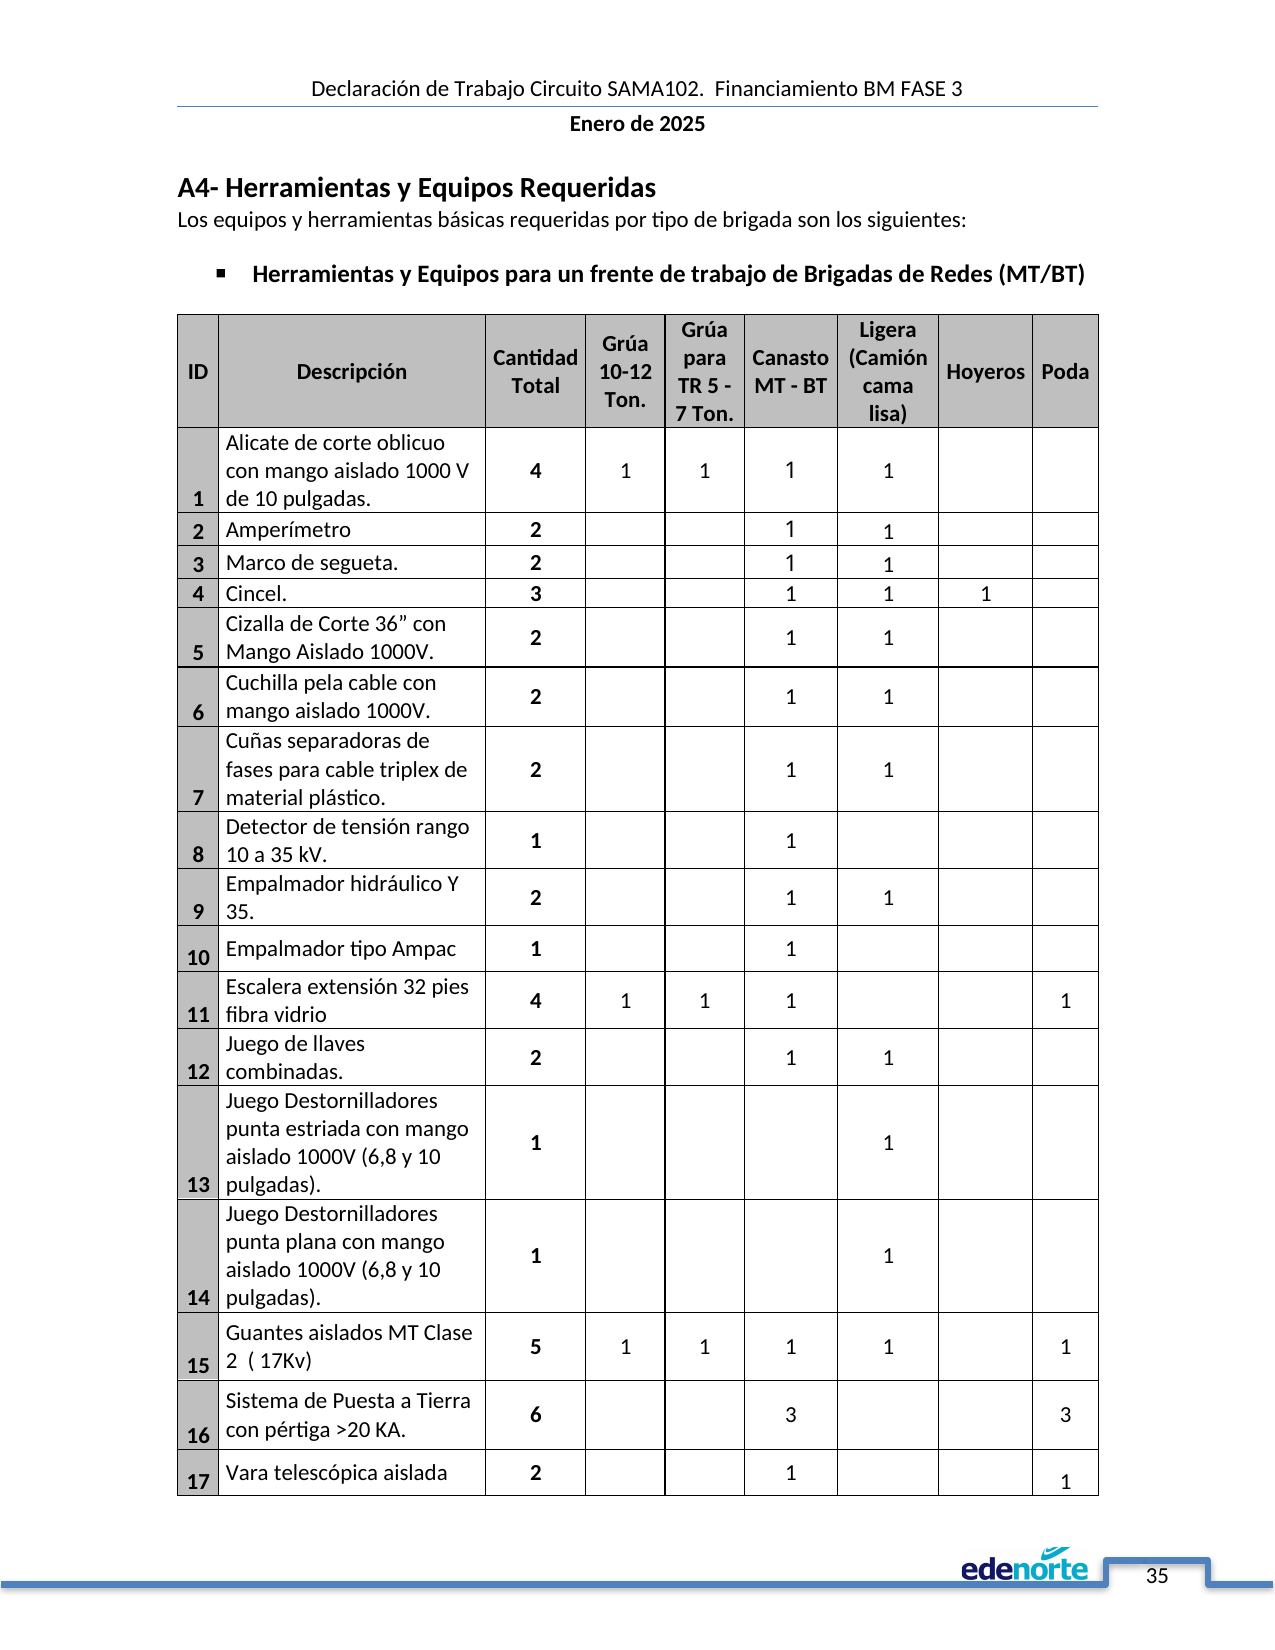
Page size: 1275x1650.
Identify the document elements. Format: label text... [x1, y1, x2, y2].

table_cell 1 [745, 1029, 837, 1085]
table_cell [1033, 546, 1098, 578]
table_cell [586, 1381, 664, 1449]
table_cell 1 [745, 608, 837, 666]
table_cell [1033, 727, 1098, 811]
table_cell 2 [178, 513, 218, 545]
table_cell [939, 727, 1032, 811]
table_cell Juego de llaves combinadas. [219, 1029, 485, 1085]
table_cell Juego Destornilladores punta estriada con mango aislado 1000V (6,8 y 10 pulgadas). [219, 1086, 485, 1198]
table_cell [1033, 812, 1098, 868]
table_cell [586, 812, 664, 868]
table_cell 1 [745, 1313, 837, 1379]
table_cell 2 [486, 608, 585, 666]
table_cell [838, 812, 938, 868]
table_header Grúa para TR 5 - 7 Ton. [666, 315, 744, 427]
table_cell [838, 1381, 938, 1449]
table_cell [666, 1200, 744, 1312]
table_cell 1 [666, 1313, 744, 1379]
table_cell Vara telescópica aislada 20kv 35` [219, 1450, 485, 1495]
table_cell [586, 579, 664, 607]
table_cell [939, 1313, 1032, 1379]
table_cell [666, 727, 744, 811]
table_cell [666, 1086, 744, 1198]
table_cell [939, 1029, 1032, 1085]
table_cell 13 [178, 1086, 218, 1198]
table_cell [939, 668, 1032, 726]
table_cell Guantes aislados MT Clase 2 ( 17Kv) [219, 1313, 485, 1379]
table_cell [939, 546, 1032, 578]
table_cell 8 [178, 812, 218, 868]
table_cell Detector de tensión rango 10 a 35 kV. [219, 812, 485, 868]
table_cell 2 [486, 513, 585, 545]
table_cell Cuchilla pela cable con mango aislado 1000V. [219, 668, 485, 726]
table_cell [586, 1200, 664, 1312]
list Herramientas y Equipos para un frente de trabajo de Brigadas de Redes (MT/BT) [215, 258, 1098, 288]
table_cell 6 [486, 1381, 585, 1449]
table_cell Escalera extensión 32 pies fibra vidrio [219, 972, 485, 1028]
table_cell [666, 926, 744, 971]
table_cell 2 [486, 727, 585, 811]
table_cell [939, 869, 1032, 925]
table_cell [1033, 579, 1098, 607]
table_header Descripción [219, 315, 485, 427]
table_cell 1 [745, 926, 837, 971]
table_cell 1 [745, 579, 837, 607]
table_header Grúa 10-12 Ton. [586, 315, 664, 427]
table_cell 1 [838, 608, 938, 666]
table_cell 1 [838, 727, 938, 811]
table_cell 1 [745, 869, 837, 925]
table_header ID [178, 315, 218, 427]
table_cell 1 [838, 1086, 938, 1198]
table_cell 1 [745, 812, 837, 868]
table_cell [838, 972, 938, 1028]
table_cell 6 [178, 668, 218, 726]
table_cell 9 [178, 869, 218, 925]
table_cell Empalmador hidráulico Y 35. [219, 869, 485, 925]
table_cell 1 [1033, 972, 1098, 1028]
table_cell [586, 546, 664, 578]
table_cell [1033, 608, 1098, 666]
table_cell [1033, 428, 1098, 512]
table_cell 1 [486, 926, 585, 971]
table_header Poda [1033, 315, 1098, 427]
table_cell 16 [178, 1381, 218, 1449]
table_cell 1 [1033, 1450, 1098, 1495]
table_cell [666, 1450, 744, 1495]
table_cell Cizalla de Corte 36” con Mango Aislado 1000V. [219, 608, 485, 666]
table_cell [586, 1086, 664, 1198]
table_cell [666, 579, 744, 607]
table_cell 4 [486, 428, 585, 512]
table_cell 1 [586, 428, 664, 512]
table_cell 1 [838, 1029, 938, 1085]
table_cell [939, 428, 1032, 512]
table_cell [1033, 1086, 1098, 1198]
table_cell 1 [486, 1200, 585, 1312]
table_cell 3 [486, 579, 585, 607]
table_cell 1 [745, 668, 837, 726]
table_cell [745, 1200, 837, 1312]
table_cell [1033, 869, 1098, 925]
table_cell [939, 926, 1032, 971]
table_cell 1 [745, 727, 837, 811]
picture [961, 1547, 1088, 1580]
table_cell [1033, 668, 1098, 726]
table_header Canasto MT - BT [745, 315, 837, 427]
table_cell [586, 727, 664, 811]
table_cell 1 [838, 513, 938, 545]
table_cell 2 [486, 1450, 585, 1495]
table_cell [939, 1200, 1032, 1312]
table_cell 7 [178, 727, 218, 811]
table_header Ligera (Camión cama lisa) [838, 315, 938, 427]
table_cell 1 [666, 428, 744, 512]
table_cell 1 [586, 1313, 664, 1379]
table_cell 3 [1033, 1381, 1098, 1449]
table_cell [1033, 1200, 1098, 1312]
table_cell 1 [745, 546, 837, 578]
table_cell [586, 668, 664, 726]
table_cell [666, 812, 744, 868]
table_cell Alicate de corte oblicuo con mango aislado 1000 V de 10 pulgadas. [219, 428, 485, 512]
table_cell 1 [838, 1200, 938, 1312]
table_cell [838, 1450, 938, 1495]
table_cell 11 [178, 972, 218, 1028]
table_cell 3 [745, 1381, 837, 1449]
table_cell 4 [178, 579, 218, 607]
table_cell [666, 608, 744, 666]
table_cell [666, 546, 744, 578]
table_cell 1 [1033, 1313, 1098, 1379]
table_cell [939, 972, 1032, 1028]
table_cell 1 [838, 546, 938, 578]
table_cell [1033, 926, 1098, 971]
table_cell 2 [486, 1029, 585, 1085]
table_cell [666, 869, 744, 925]
table_cell [745, 1086, 837, 1198]
table_cell Amperímetro [219, 513, 485, 545]
table_cell [1033, 1029, 1098, 1085]
table_cell 1 [838, 428, 938, 512]
table_cell 1 [178, 428, 218, 512]
table_cell 1 [838, 668, 938, 726]
table_cell [586, 869, 664, 925]
table_cell 4 [486, 972, 585, 1028]
table_cell 15 [178, 1313, 218, 1379]
table_cell 1 [745, 1450, 837, 1495]
table_cell 1 [838, 869, 938, 925]
table_cell Sistema de Puesta a Tierra con pértiga >20 KA. [219, 1381, 485, 1449]
table_cell [586, 1029, 664, 1085]
table_cell [666, 1029, 744, 1085]
table_cell 1 [838, 1313, 938, 1379]
table_cell 17 [178, 1450, 218, 1495]
table_cell Juego Destornilladores punta plana con mango aislado 1000V (6,8 y 10 pulgadas). [219, 1200, 485, 1312]
table_cell 1 [666, 972, 744, 1028]
table_cell [838, 926, 938, 971]
table_cell [586, 608, 664, 666]
subtitle A4- Herramientas y Equipos Requeridas [177, 169, 1098, 205]
table_cell 1 [838, 579, 938, 607]
table_cell [939, 1450, 1032, 1495]
table_cell 10 [178, 926, 218, 971]
table_cell 5 [486, 1313, 585, 1379]
table_cell [586, 926, 664, 971]
table_cell 5 [178, 608, 218, 666]
table_cell 1 [745, 513, 837, 545]
table_cell 2 [486, 668, 585, 726]
table_cell 1 [745, 972, 837, 1028]
table_cell Cuñas separadoras de fases para cable triplex de material plástico. [219, 727, 485, 811]
text Los equipos y herramientas básicas requeridas por tipo de brigada son los siguientes: [177, 205, 1098, 233]
table_cell [939, 513, 1032, 545]
table_cell 1 [586, 972, 664, 1028]
table_cell [666, 1381, 744, 1449]
table_cell 2 [486, 546, 585, 578]
table_cell [586, 1450, 664, 1495]
table_cell [1033, 513, 1098, 545]
table_cell [939, 608, 1032, 666]
table_cell 1 [486, 1086, 585, 1198]
table_cell Cincel. [219, 579, 485, 607]
table_cell 1 [486, 812, 585, 868]
table_cell [939, 1381, 1032, 1449]
table_header Hoyeros [939, 315, 1032, 427]
table_cell 2 [486, 869, 585, 925]
table_cell 1 [745, 428, 837, 512]
table_cell 3 [178, 546, 218, 578]
table_cell Empalmador tipo Ampac [219, 926, 485, 971]
table_cell Marco de segueta. [219, 546, 485, 578]
table_cell [586, 513, 664, 545]
table_cell [666, 668, 744, 726]
table_cell [939, 1086, 1032, 1198]
table_cell [939, 812, 1032, 868]
table_cell [666, 513, 744, 545]
table_cell 14 [178, 1200, 218, 1312]
table_cell 12 [178, 1029, 218, 1085]
table_header Cantidad Total [486, 315, 585, 427]
table_cell 1 [939, 579, 1032, 607]
